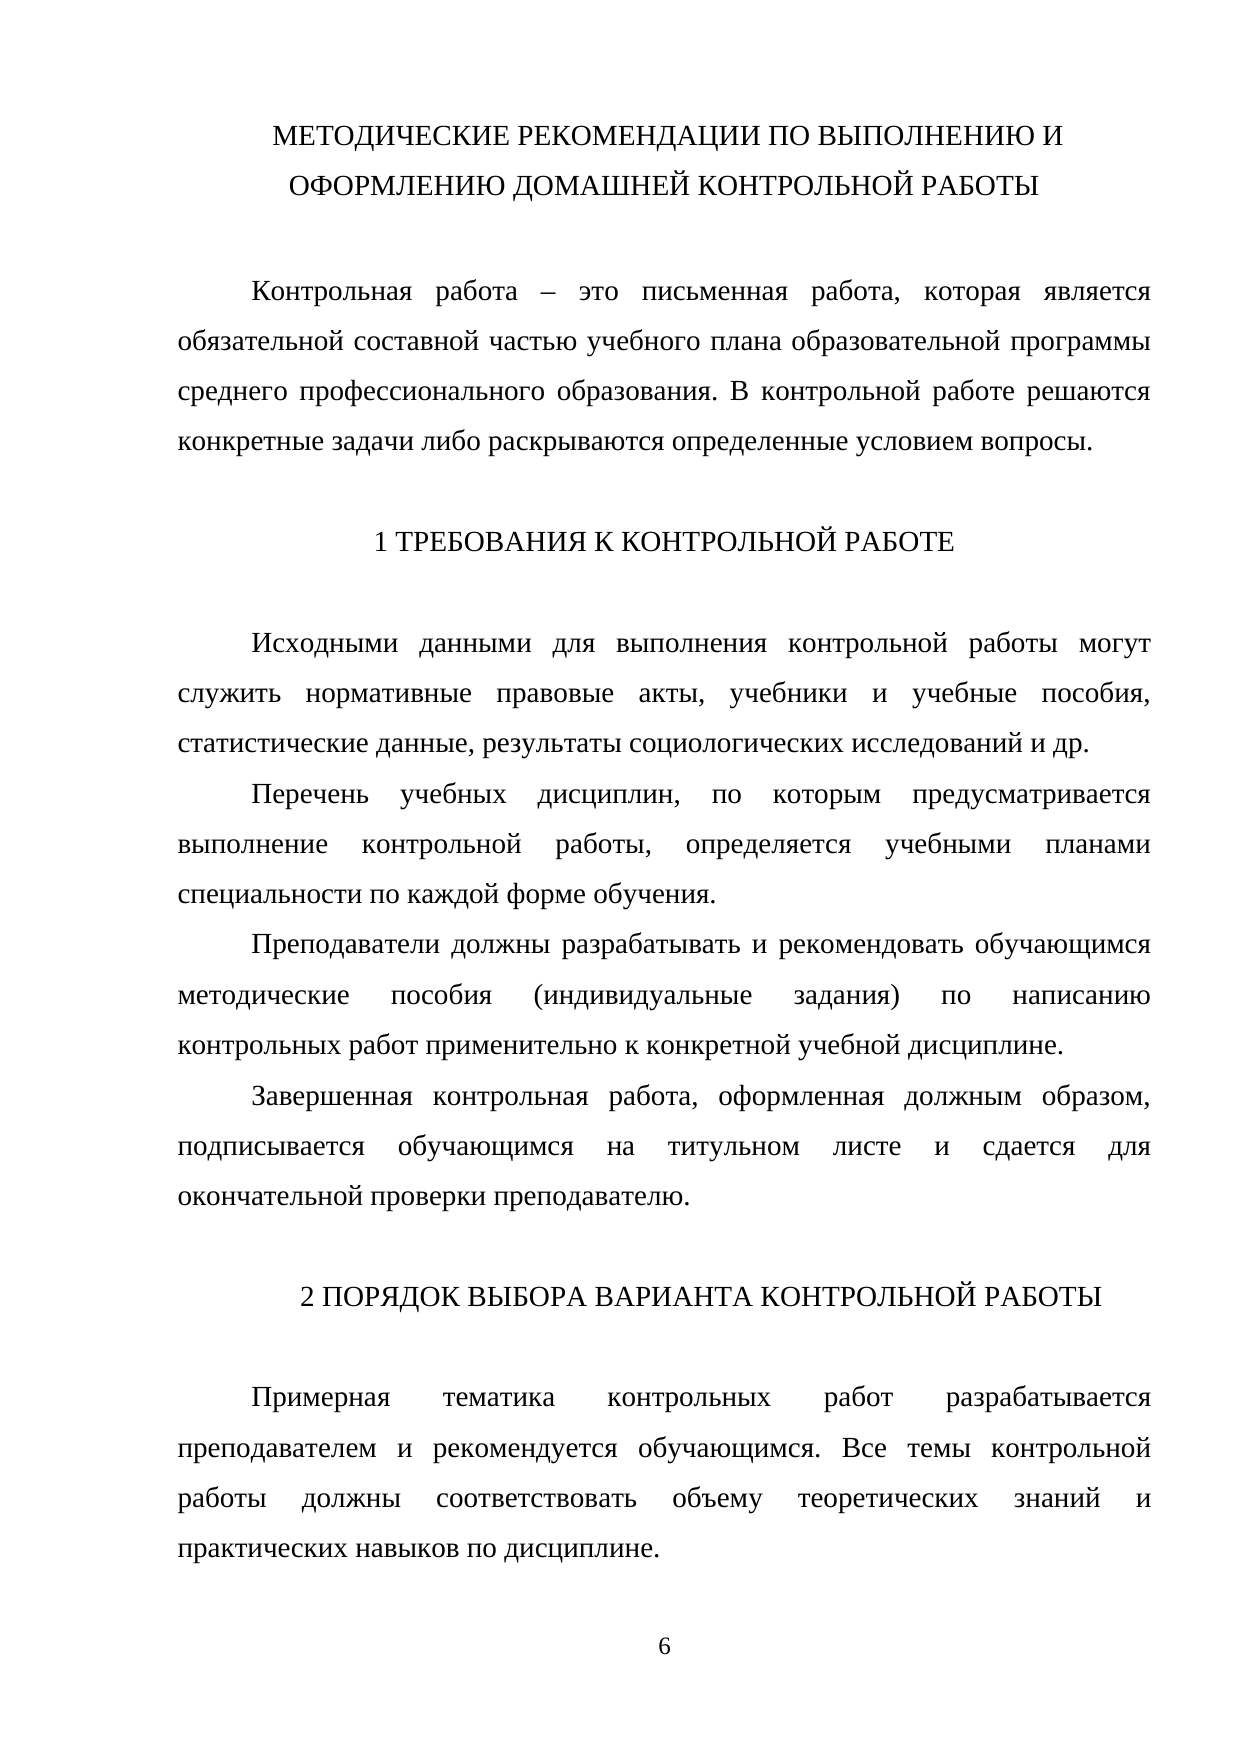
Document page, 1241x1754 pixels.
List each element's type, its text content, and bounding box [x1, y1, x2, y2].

text Перечень учебных дисциплин, по которым предусматривается выполнение контрольной работы, определяется учебными планами специальности по каждой форме обучения. [177, 776, 1152, 910]
text 1 ТРЕБОВАНИЯ К КОНТРОЛЬНОЙ РАБОТЕ [177, 524, 1152, 558]
text Преподаватели должны разрабатывать и рекомендовать обучающимся методические пособия (индивидуальные задания) по написанию контрольных работ применительно к конкретной учебной дисциплине. [177, 927, 1152, 1061]
text Завершенная контрольная работа, оформленная должным образом, подписывается обучающимся на титульном листе и сдается для окончательной проверки преподавателю. [177, 1078, 1152, 1212]
text Контрольная работа – это письменная работа, которая является обязательной составной частью учебного плана образовательной программы среднего профессионального образования. В контрольной работе решаются конкретные задачи либо раскрываются определенные условием вопросы. [177, 273, 1152, 457]
text Исходными данными для выполнения контрольной работы могут служить нормативные правовые акты, учебники и учебные пособия, статистические данные, результаты социологических исследований и др. [177, 625, 1152, 759]
text МЕТОДИЧЕСКИЕ РЕКОМЕНДАЦИИ ПО ВЫПОЛНЕНИЮ И ОФОРМЛЕНИЮ ДОМАШНЕЙ КОНТРОЛЬНОЙ РАБОТЫ [177, 118, 1151, 202]
text Примерная тематика контрольных работ разрабатывается преподавателем и рекомендуется обучающимся. Все темы контрольной работы должны соответствовать объему теоретических знаний и практических навыков по дисциплине. [177, 1379, 1152, 1564]
text 2 ПОРЯДОК ВЫБОРА ВАРИАНТА КОНТРОЛЬНОЙ РАБОТЫ [177, 1279, 1152, 1312]
